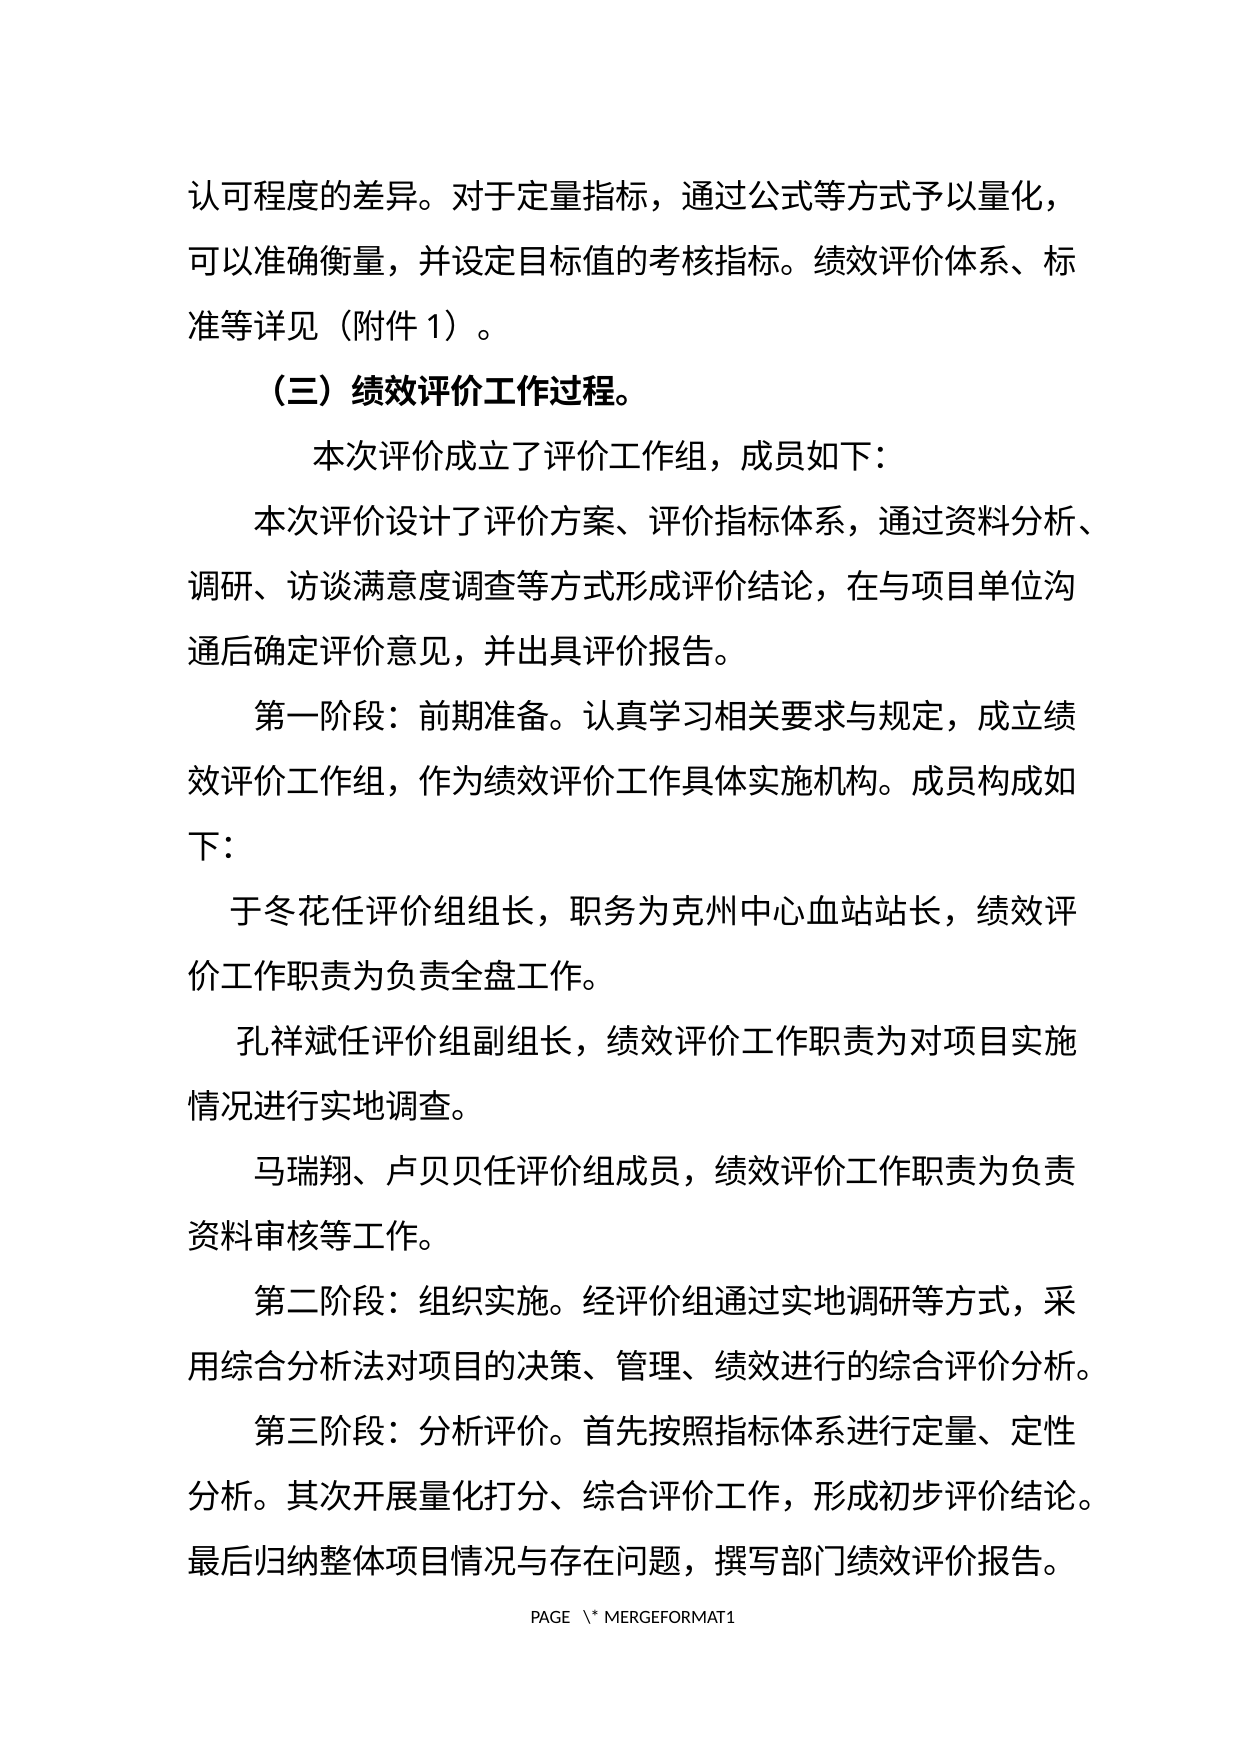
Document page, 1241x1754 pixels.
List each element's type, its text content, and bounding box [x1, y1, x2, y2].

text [187, 162, 1078, 357]
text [187, 422, 1078, 1592]
text （三）绩效评价工作过程。 [187, 357, 1078, 422]
